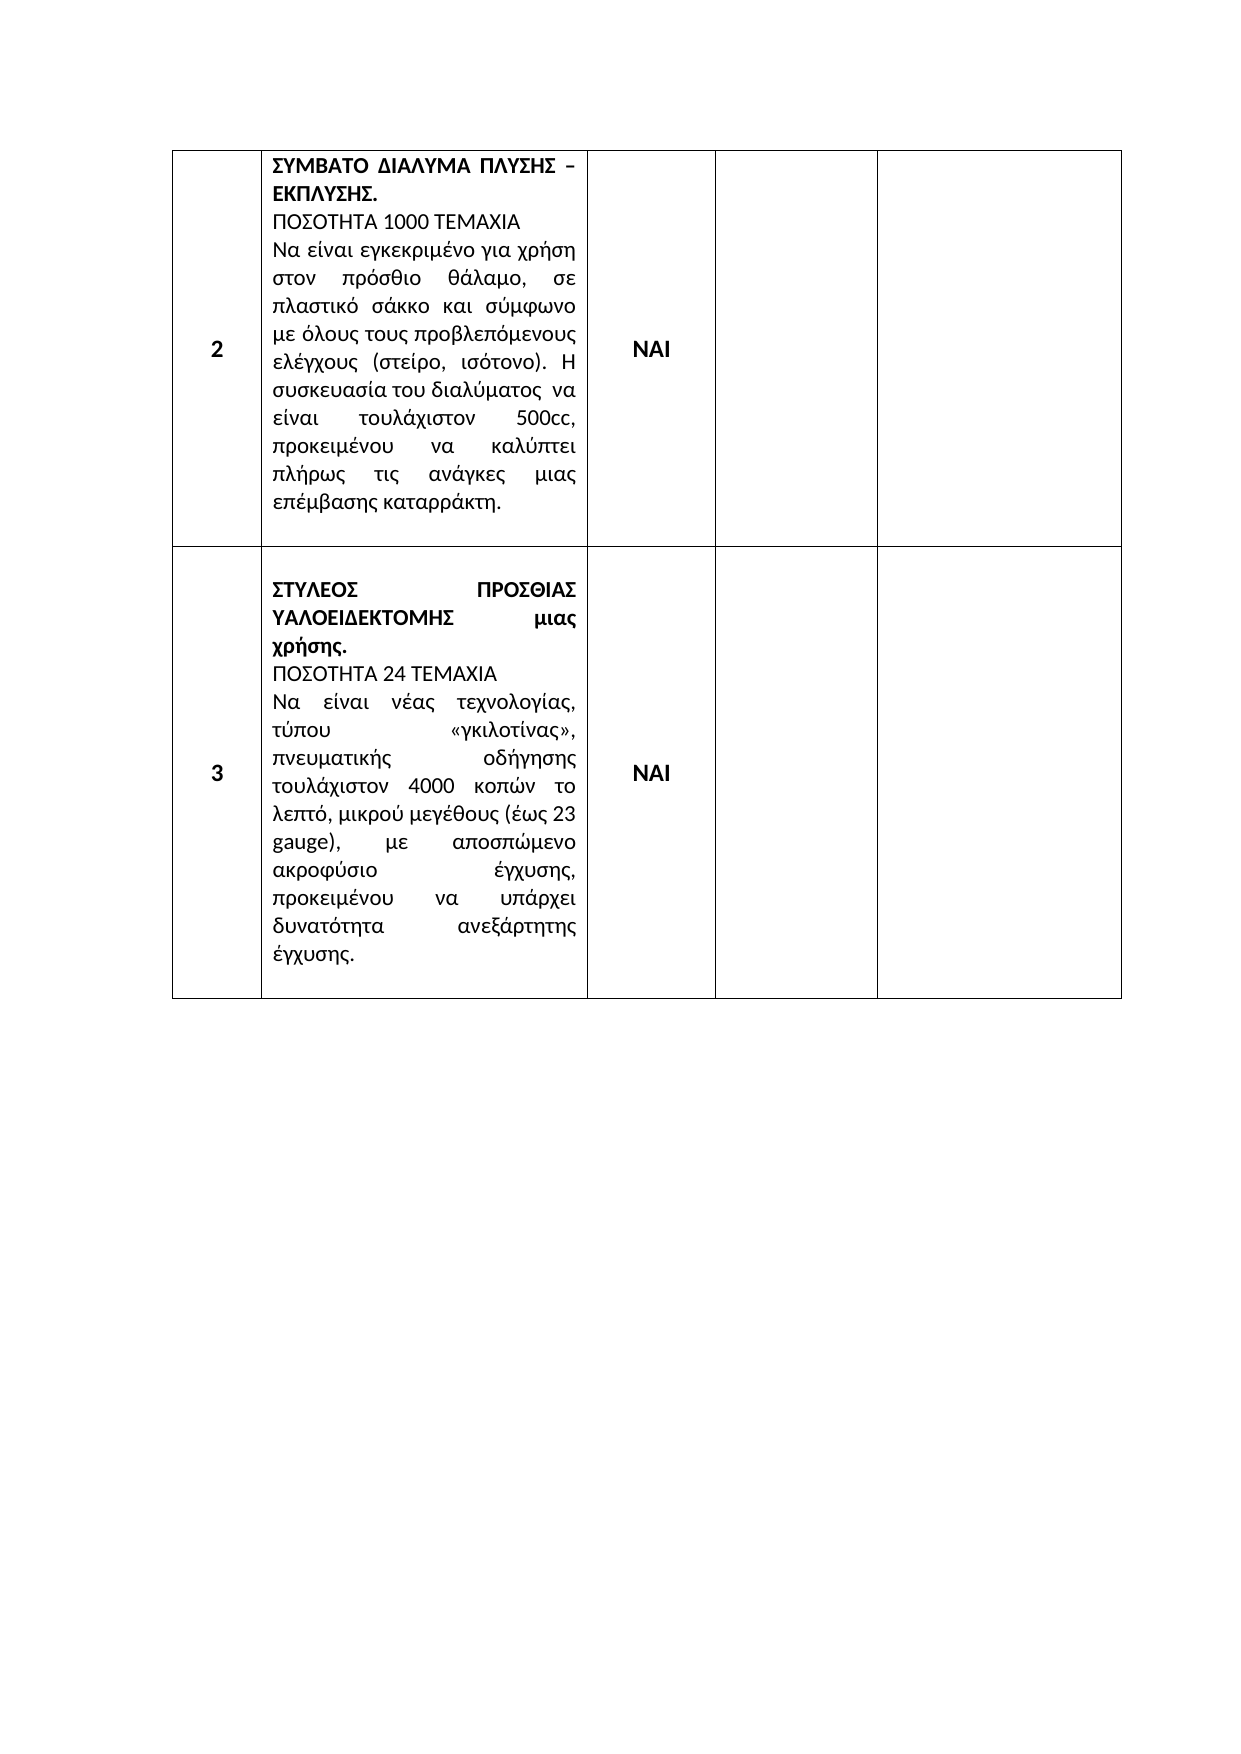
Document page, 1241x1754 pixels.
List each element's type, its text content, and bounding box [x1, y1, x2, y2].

table_cell 3 [173, 547, 261, 998]
table_header [878, 151, 1121, 546]
table_cell [878, 547, 1121, 998]
table_header ΝΑΙ [588, 151, 715, 546]
table_cell [716, 547, 877, 998]
table_cell ΝΑΙ [588, 547, 715, 998]
table_header ΣΥΜΒΑΤΟ ΔΙΑΛΥΜΑ ΠΛΥΣΗΣ – ΕΚΠΛΥΣΗΣ. ΠΟΣΟΤΗΤΑ 1000 ΤΕΜΑΧΙΑ Να είναι εγκεκριμένο για χρήση στον πρόσθιο θάλαμο, σε πλαστικό σάκκο και σύμφωνο με όλους τους προβλεπόμενους ελέγχους (στείρο, ισότονο). Η συσκευασία του διαλύματος να είναι τουλάχιστον 500cc, προκειμένου να καλύπτει πλήρως τις ανάγκες μιας επέμβασης καταρράκτη. [262, 151, 587, 546]
table_header [716, 151, 877, 546]
table_cell ΣΤΥΛΕΟΣ ΠΡΟΣΘΙΑΣ ΥΑΛΟΕΙΔΕΚΤΟΜΗΣ μιας χρήσης. ΠΟΣΟΤΗΤΑ 24 ΤΕΜΑΧΙΑ Να είναι νέας τεχνολογίας, τύπου «γκιλοτίνας», πνευματικής οδήγησης τουλάχιστον 4000 κοπών το λεπτό, μικρού μεγέθους (έως 23 gauge), με αποσπώμενο ακροφύσιο έγχυσης, προκειμένου να υπάρχει δυνατότητα ανεξάρτητης έγχυσης. [262, 547, 587, 998]
table_header 2 [173, 151, 261, 546]
